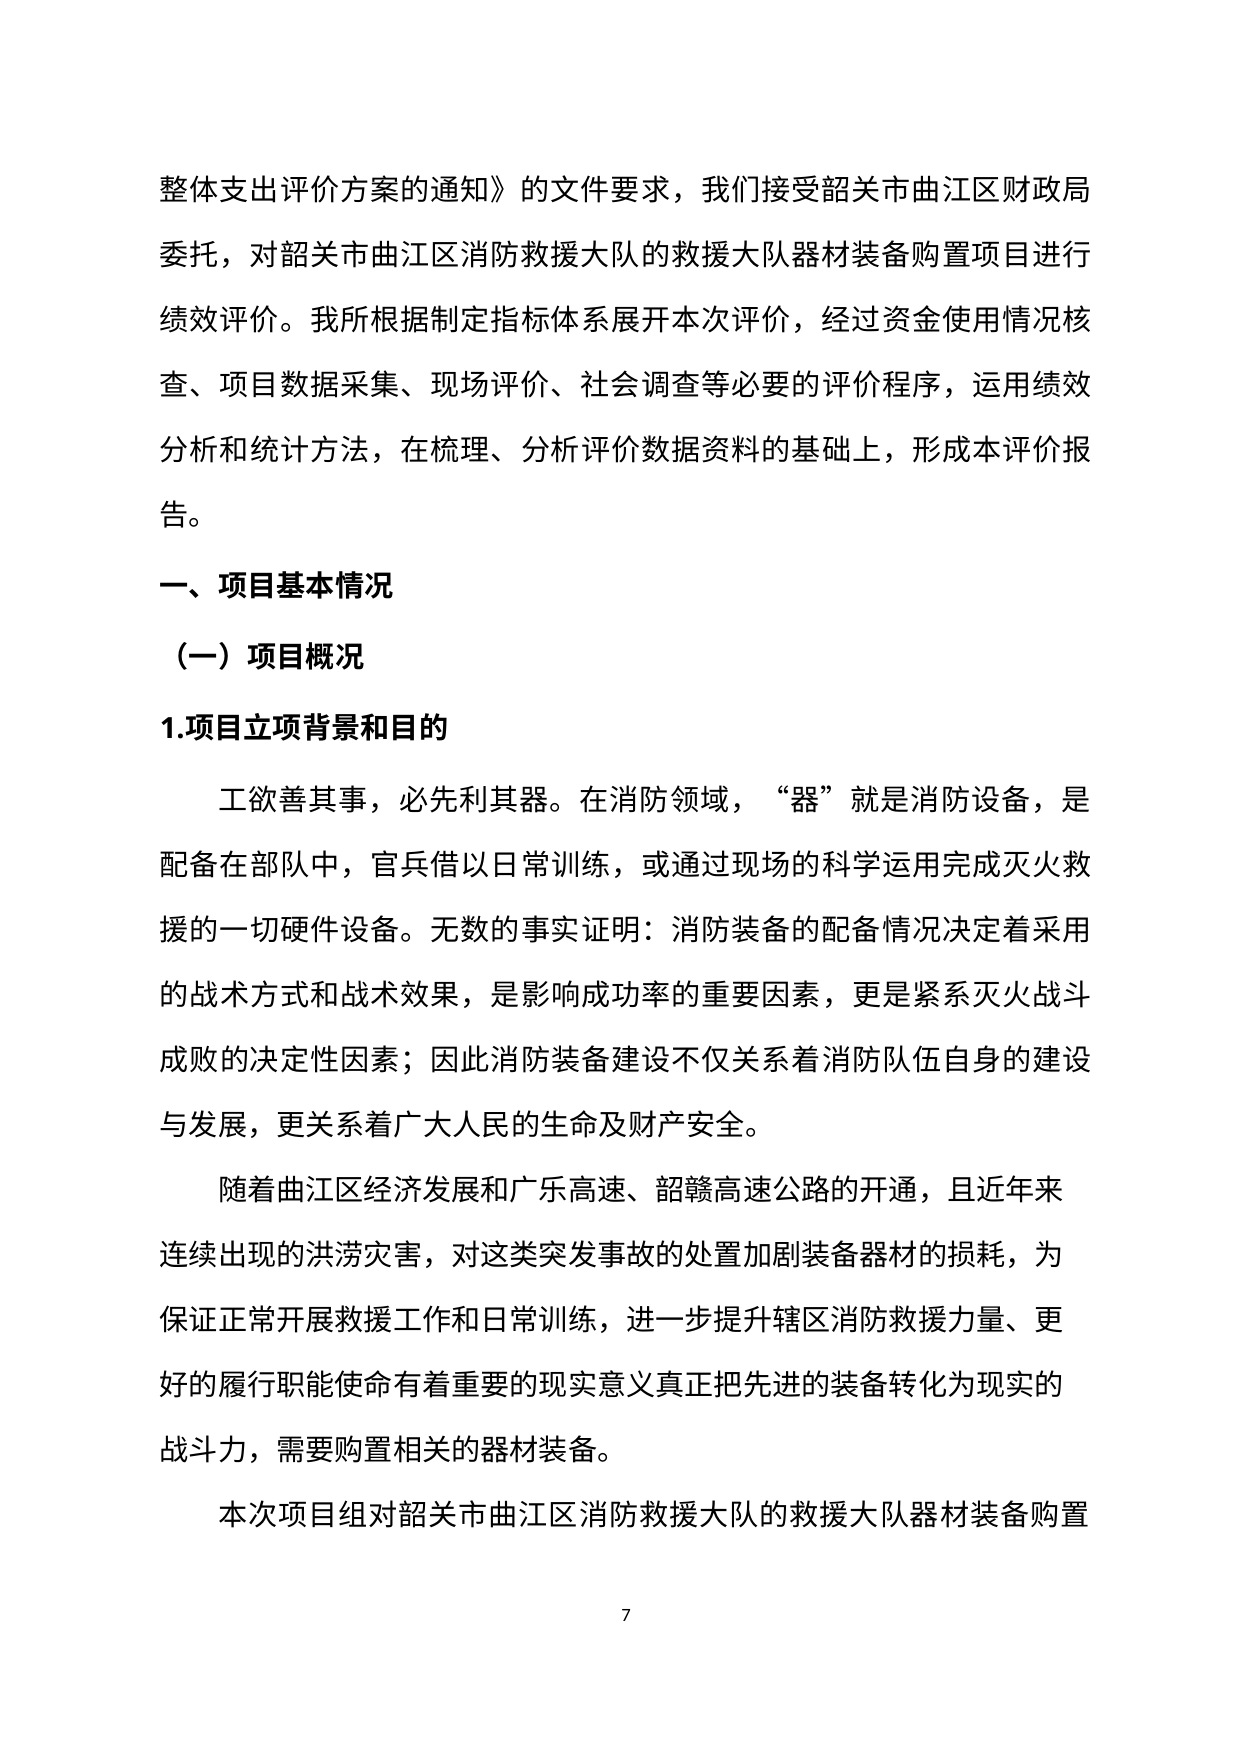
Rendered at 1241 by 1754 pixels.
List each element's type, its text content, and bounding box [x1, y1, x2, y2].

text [159, 155, 1092, 545]
subtitle 1.项目立项背景和目的 [159, 694, 1092, 759]
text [159, 1480, 1092, 1545]
text 随着曲江区经济发展和广乐高速、韶赣高速公路的开通，且近年来连续出现的洪涝灾害，对这类突发事故的处置加剧装备器材的损耗，为保证正常开展救援工作和日常训练，进一步提升辖区消防救援力量、更好的履行职能使命有着重要的现实意义真正把先进的装备转化为现实的战斗力，需要购置相关的器材装备。 [159, 1155, 1092, 1480]
subtitle 一、项目基本情况 [159, 551, 1092, 616]
subtitle （一）项目概况 [159, 623, 1092, 688]
text 工欲善其事，必先利其器。在消防领域，“器”就是消防设备，是配备在部队中，官兵借以日常训练，或通过现场的科学运用完成灭火救援的一切硬件设备。无数的事实证明：消防装备的配备情况决定着采用的战术方式和战术效果，是影响成功率的重要因素，更是紧系灭火战斗成败的决定性因素；因此消防装备建设不仅关系着消防队伍自身的建设与发展，更关系着广大人民的生命及财产安全。 [159, 765, 1092, 1155]
